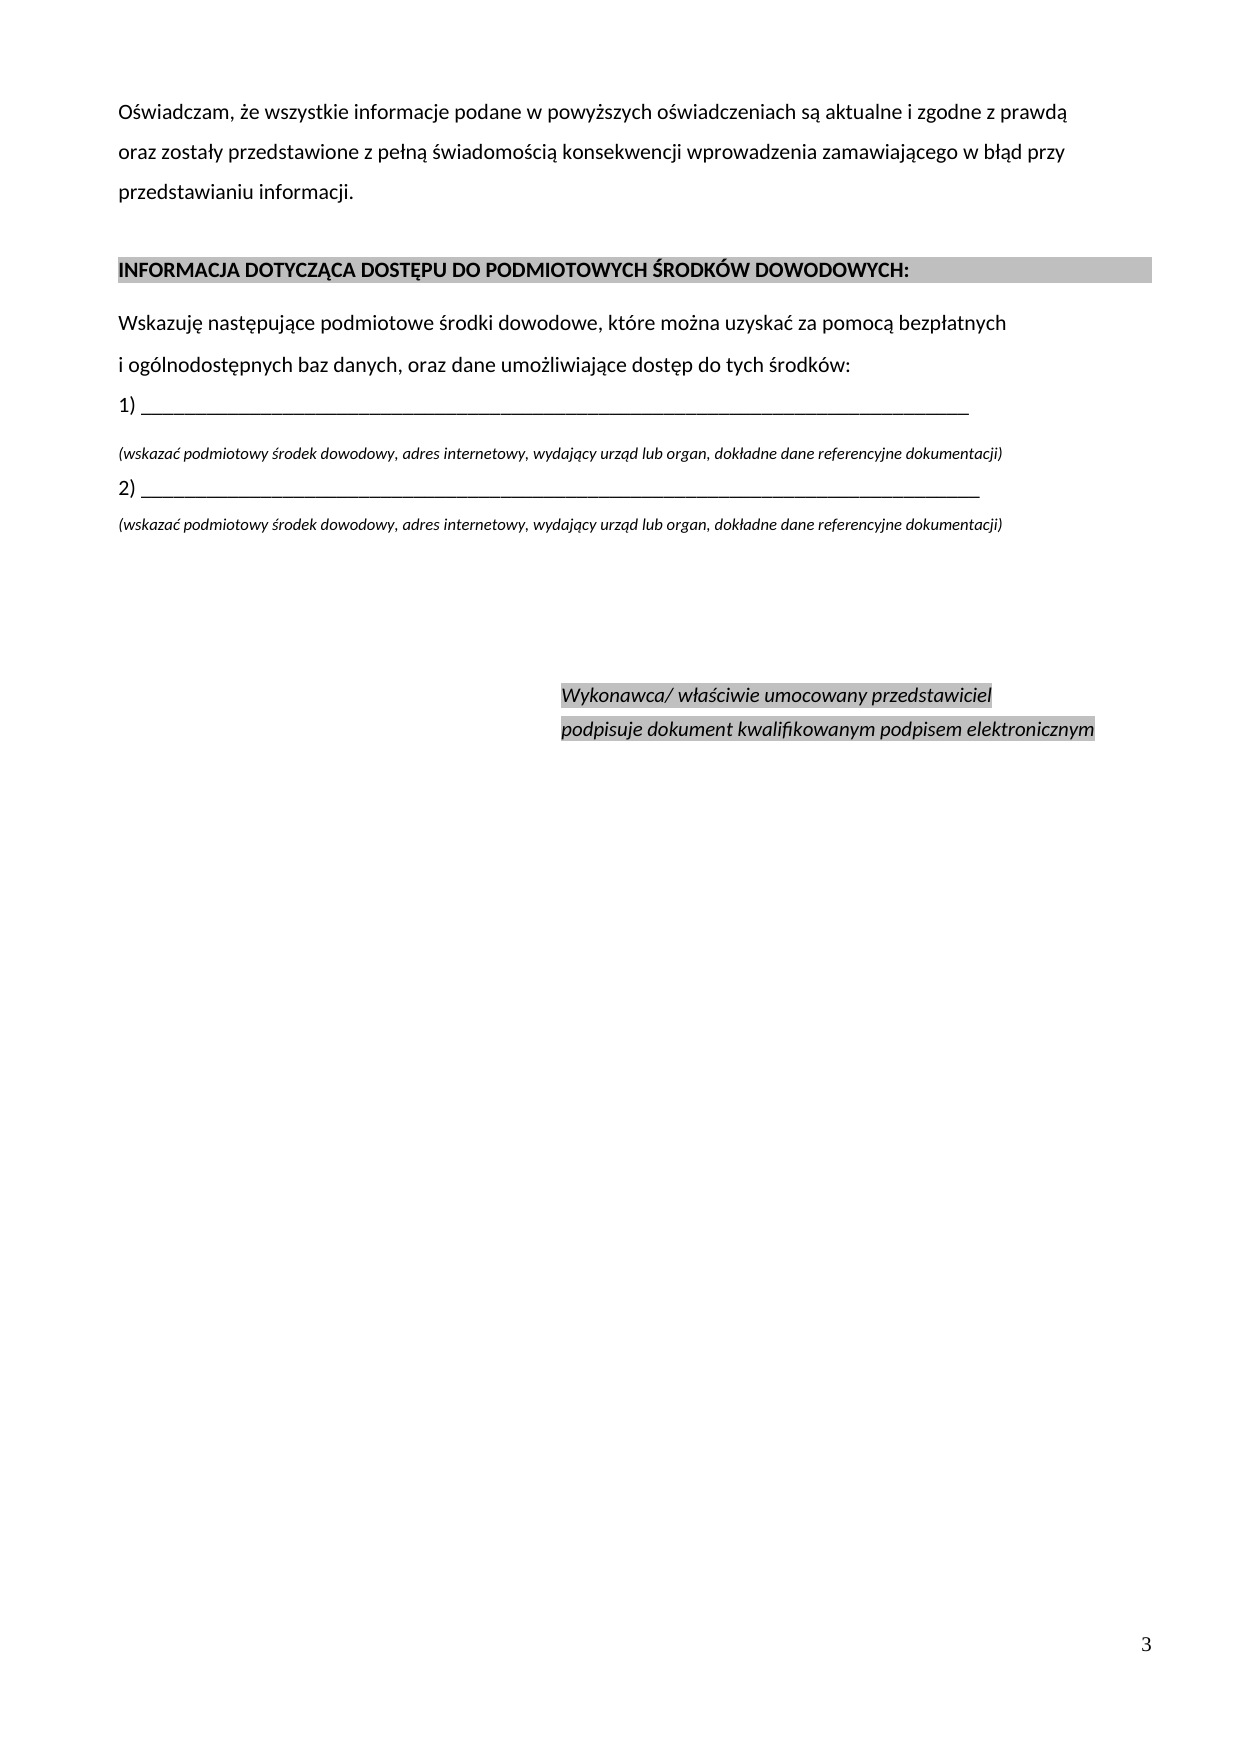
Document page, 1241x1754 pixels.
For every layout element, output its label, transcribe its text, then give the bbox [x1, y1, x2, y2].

text 2) _____________________________________________________________________________ [118, 474, 1152, 501]
text Wskazuję następujące podmiotowe środki dowodowe, które można uzyskać za pomocą bezpłatnych i ogólnodostępnych baz danych, oraz dane umożliwiające dostęp do tych środków: 1) ____________________________________________________________________________ [118, 309, 1152, 418]
text podpisuje dokument kwalifikowanym podpisem elektronicznym [118, 708, 1152, 741]
text (wskazać podmiotowy środek dowodowy, adres internetowy, wydający urząd lub organ, dokładne dane referencyjne dokumentacji) [118, 514, 1152, 534]
text Oświadczam, że wszystkie informacje podane w powyższych oświadczeniach są aktualne i zgodne z prawdą oraz zostały przedstawione z pełną świadomością konsekwencji wprowadzenia zamawiającego w błąd przy przedstawianiu informacji. [118, 98, 1152, 205]
text INFORMACJA DOTYCZĄCA DOSTĘPU DO PODMIOTOWYCH ŚRODKÓW DOWODOWYCH: [118, 257, 1152, 283]
text (wskazać podmiotowy środek dowodowy, adres internetowy, wydający urząd lub organ, dokładne dane referencyjne dokumentacji) [118, 443, 1152, 464]
text Wykonawca/ właściwie umocowany przedstawiciel [118, 675, 1152, 708]
